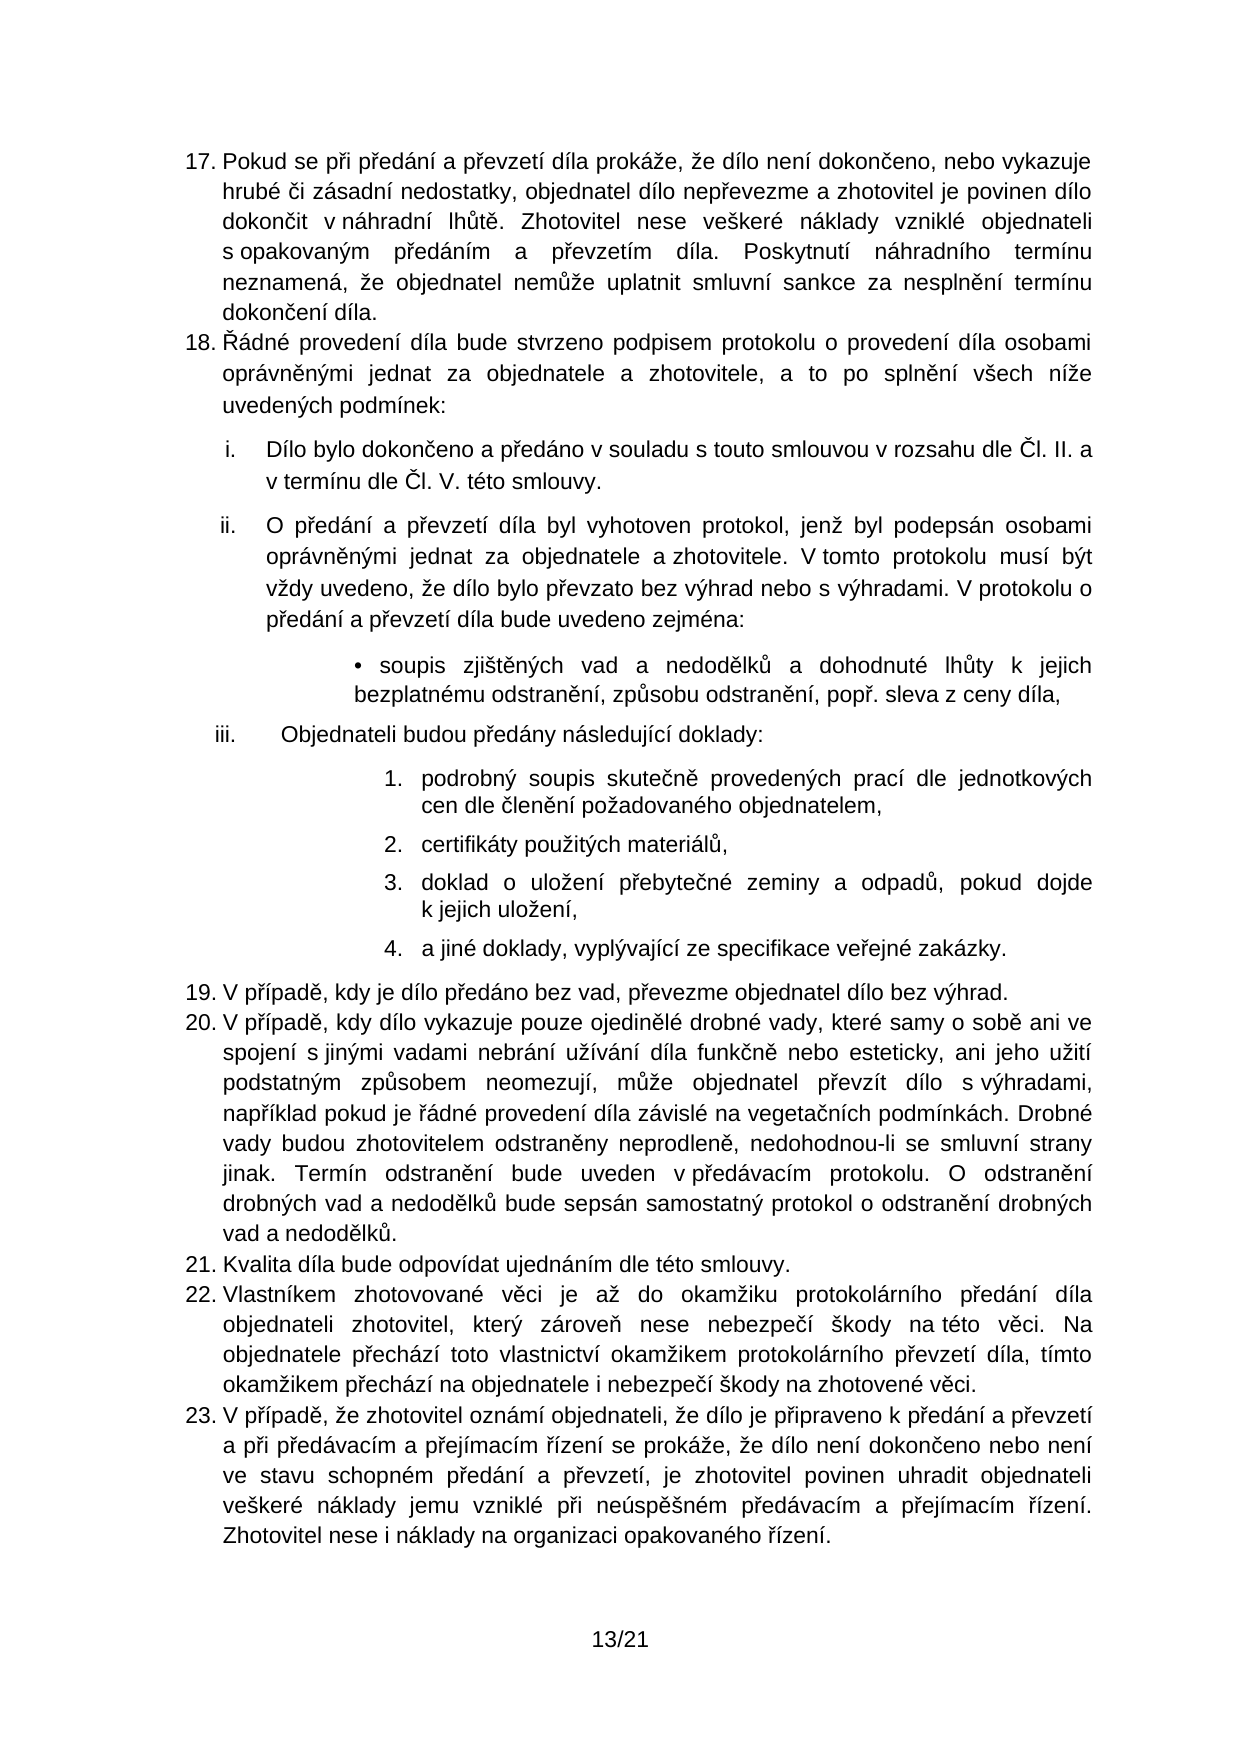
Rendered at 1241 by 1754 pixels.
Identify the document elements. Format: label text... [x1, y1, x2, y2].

list doklad o uložení přebytečné zeminy a odpadů, pokud dojde k jejich uložení, [384, 869, 1093, 922]
list V případě, že zhotovitel oznámí objednateli, že dílo je připraveno k předání a převzetí a při předávacím a přejímacím řízení se prokáže, že dílo není dokončeno nebo není ve stavu schopném předání a převzetí, je zhotovitel povinen uhradit objednateli veškeré náklady jemu vzniklé při neúspěšném předávacím a přejímacím řízení. Zhotovitel nese i náklady na organizaci opakovaného řízení. [185, 1402, 1093, 1549]
list Objednateli budou předány následující doklady: [236, 721, 1093, 748]
list V případě, kdy je dílo předáno bez vad, převezme objednatel dílo bez výhrad. [185, 979, 1093, 1005]
list a jiné doklady, vyplývající ze specifikace veřejné zakázky. [384, 934, 1093, 961]
list Vlastníkem zhotovované věci je až do okamžiku protokolárního předání díla objednateli zhotovitel, který zároveň nese nebezpečí škody na této věci. Na objednatele přechází toto vlastnictví okamžikem protokolárního převzetí díla, tímto okamžikem přechází na objednatele i nebezpečí škody na zhotovené věci. [185, 1281, 1093, 1398]
list O předání a převzetí díla byl vyhotoven protokol, jenž byl podepsán osobami oprávněnými jednat za objednatele a zhotovitele. V tomto protokolu musí být vždy uvedeno, že dílo bylo převzato bez výhrad nebo s výhradami. V protokolu o předání a převzetí díla bude uvedeno zejména: [236, 512, 1093, 633]
list Kvalita díla bude odpovídat ujednáním dle této smlouvy. [185, 1251, 1093, 1277]
list podrobný soupis skutečně provedených prací dle jednotkových cen dle členění požadovaného objednatelem, [384, 765, 1093, 818]
list Pokud se při předání a převzetí díla prokáže, že dílo není dokončeno, nebo vykazuje hrubé či zásadní nedostatky, objednatel dílo nepřevezme a zhotovitel je povinen dílo dokončit v náhradní lhůtě. Zhotovitel nese veškeré náklady vzniklé objednateli s opakovaným předáním a převzetím díla. Poskytnutí náhradního termínu neznamená, že objednatel nemůže uplatnit smluvní sankce za nesplnění termínu dokončení díla. [185, 148, 1093, 325]
list Dílo bylo dokončeno a předáno v souladu s touto smlouvou v rozsahu dle Čl. II. a v termínu dle Čl. V. této smlouvy. [236, 436, 1093, 494]
text • soupis zjištěných vad a nedodělků a dohodnuté lhůty k jejich bezplatnému odstranění, způsobu odstranění, popř. sleva z ceny díla, [354, 650, 1093, 709]
list Řádné provedení díla bude stvrzeno podpisem protokolu o provedení díla osobami oprávněnými jednat za objednatele a zhotovitele, a to po splnění všech níže uvedených podmínek: [185, 329, 1093, 418]
list certifikáty použitých materiálů, [384, 831, 1093, 857]
list V případě, kdy dílo vykazuje pouze ojedinělé drobné vady, které samy o sobě ani ve spojení s jinými vadami nebrání užívání díla funkčně nebo esteticky, ani jeho užití podstatným způsobem neomezují, může objednatel převzít dílo s výhradami, například pokud je řádné provedení díla závislé na vegetačních podmínkách. Drobné vady budou zhotovitelem odstraněny neprodleně, nedohodnou-li se smluvní strany jinak. Termín odstranění bude uveden v předávacím protokolu. O odstranění drobných vad a nedodělků bude sepsán samostatný protokol o odstranění drobných vad a nedodělků. [185, 1009, 1093, 1247]
